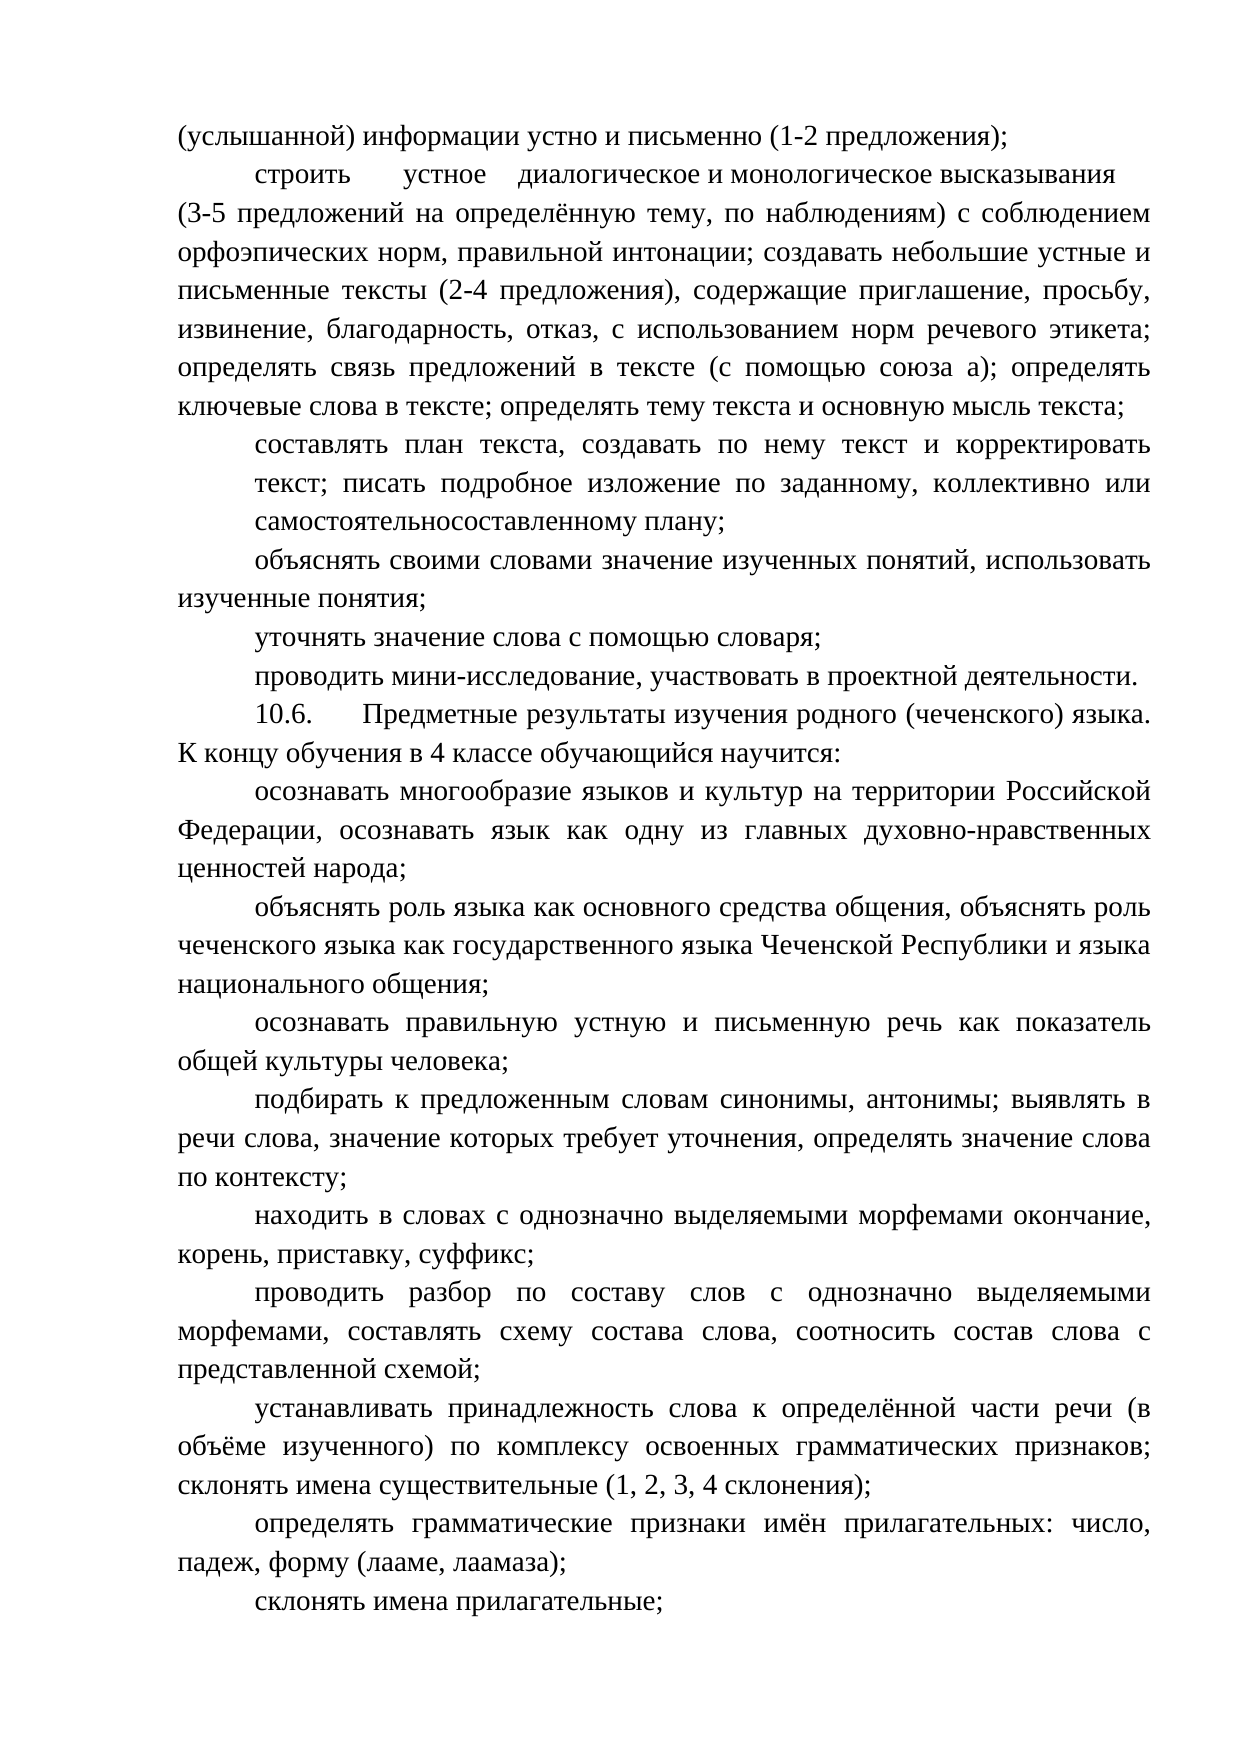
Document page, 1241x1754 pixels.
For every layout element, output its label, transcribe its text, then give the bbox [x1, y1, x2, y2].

text определять грамматические признаки имён прилагательных: число, падеж, форму (лааме, лаамаза); [177, 1506, 1152, 1578]
text уточнять значение слова с помощью словаря; [177, 619, 1152, 653]
text осознавать многообразие языков и культур на территории Российской Федерации, осознавать язык как одну из главных духовно-нравственных ценностей народа; [177, 773, 1152, 884]
text склонять имена прилагательные; [177, 1583, 1152, 1616]
text строить устное диалогическое и монологическое высказывания [254, 157, 1152, 190]
text объяснять своими словами значение изученных понятий, использовать изученные понятия; [177, 542, 1152, 614]
text подбирать к предложенным словам синонимы, антонимы; выявлять в речи слова, значение которых требует уточнения, определять значение слова по контексту; [177, 1082, 1152, 1192]
text устанавливать принадлежность слова к определённой части речи (в объёме изученного) по комплексу освоенных грамматических признаков; склонять имена существительные (1, 2, 3, 4 склонения); [177, 1390, 1152, 1501]
text объяснять роль языка как основного средства общения, объяснять роль чеченского языка как государственного языка Чеченской Республики и языка национального общения; [177, 889, 1152, 999]
text проводить мини-исследование, участвовать в проектной деятельности. [177, 658, 1152, 691]
text находить в словах с однозначно выделяемыми морфемами окончание, корень, приставку, суффикс; [177, 1197, 1152, 1269]
list Предметные результаты изучения родного (чеченского) языка. К концу обучения в 4 классе обучающийся научится: [177, 696, 1152, 768]
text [177, 118, 1152, 152]
text осознавать правильную устную и письменную речь как показатель общей культуры человека; [177, 1004, 1152, 1077]
text составлять план текста, создавать по нему текст и корректировать текст; писать подробное изложение по заданному, коллективно или самостоятельносоставленному плану; [254, 426, 1152, 537]
text проводить разбор по составу слов с однозначно выделяемыми морфемами, составлять схему состава слова, соотносить состав слова с представленной схемой; [177, 1274, 1152, 1385]
text (3-5 предложений на определённую тему, по наблюдениям) с соблюдением орфоэпических норм, правильной интонации; создавать небольшие устные и письменные тексты (2-4 предложения), содержащие приглашение, просьбу, извинение, благодарность, отказ, с использованием норм речевого этикета; определять связь предложений в тексте (с помощью союза а); определять ключевые слова в тексте; определять тему текста и основную мысль текста; [177, 195, 1152, 421]
